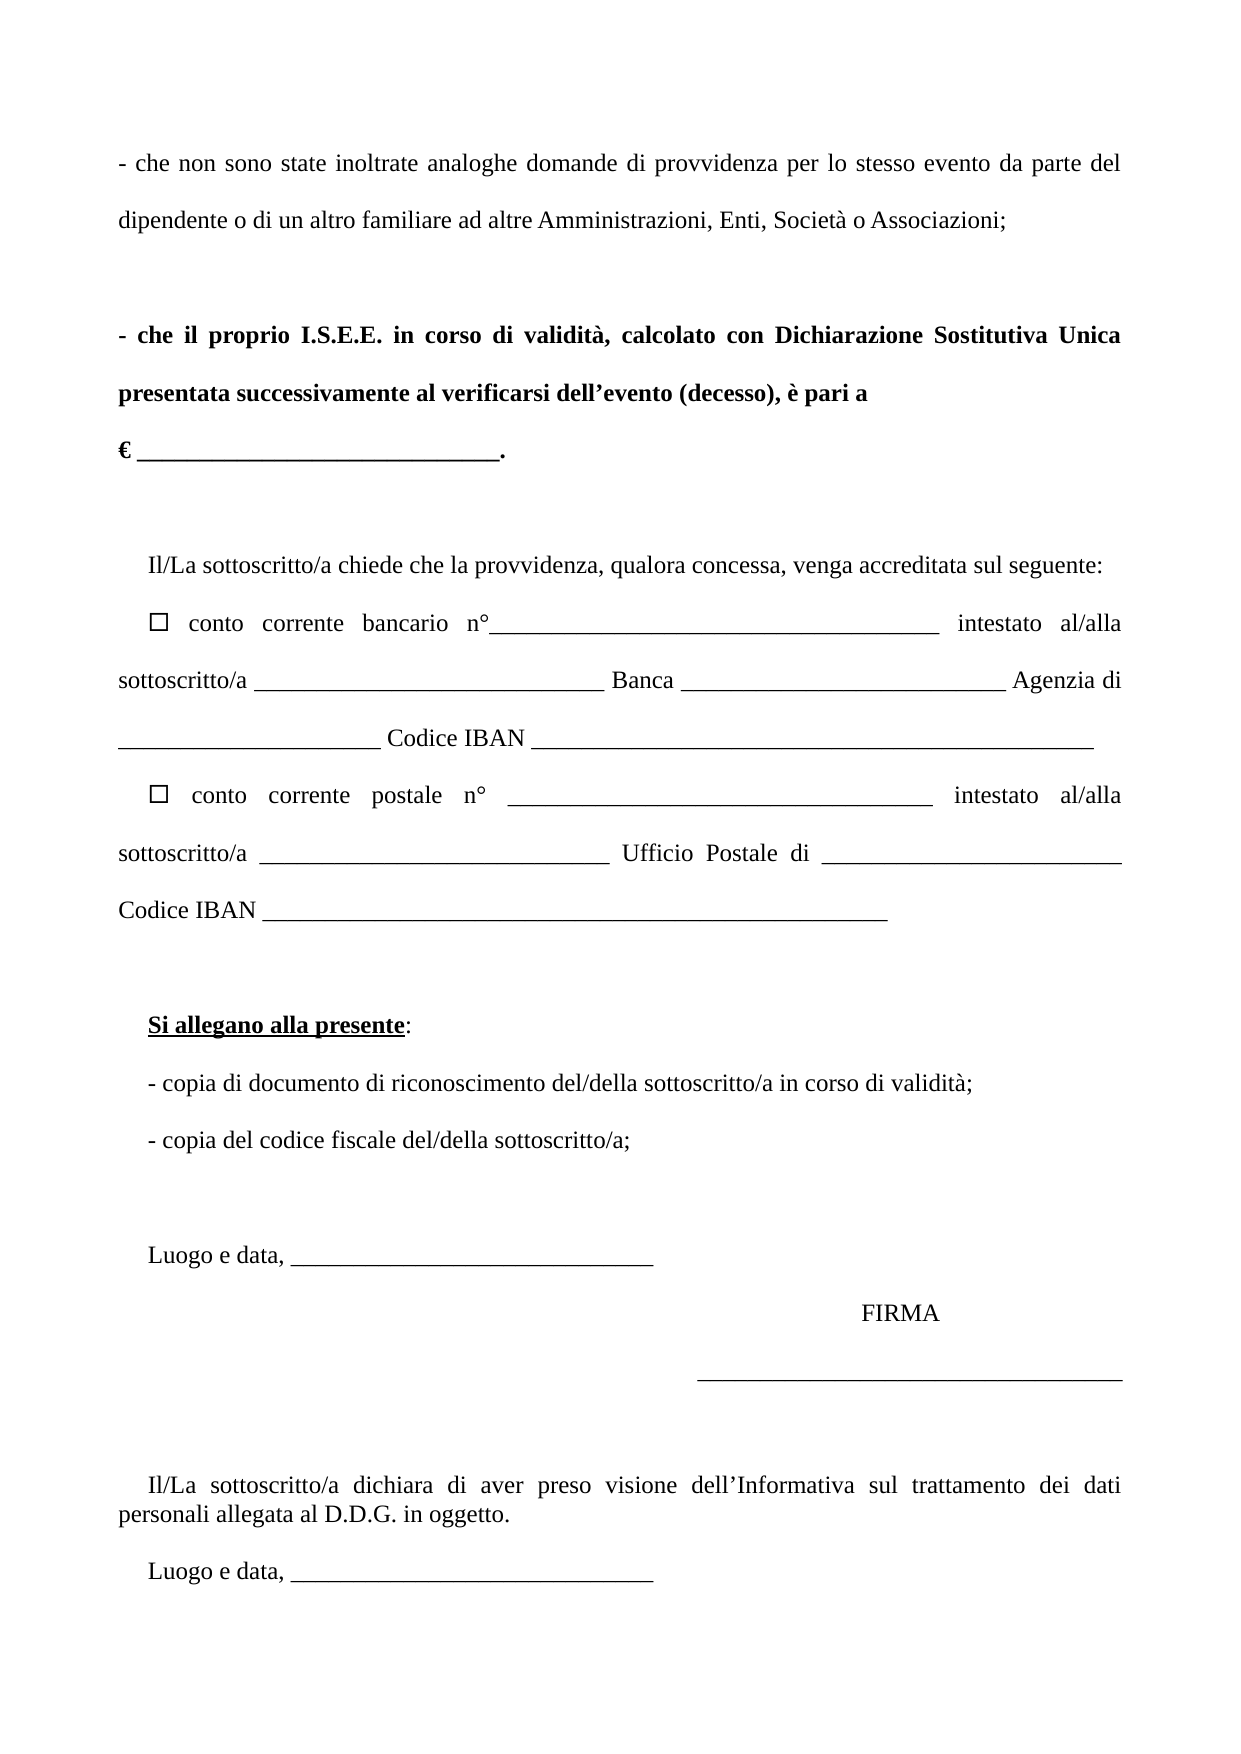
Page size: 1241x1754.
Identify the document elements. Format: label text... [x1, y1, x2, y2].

text __________________________________ [118, 1355, 1122, 1384]
text - che non sono state inoltrate analoghe domande di provvidenza per lo stesso evento da parte del dipendente o di un altro familiare ad altre Amministrazioni, Enti, Società o Associazioni; [118, 148, 1122, 234]
text - copia del codice fiscale del/della sottoscritto/a; [118, 1125, 1122, 1154]
text Il/La sottoscritto/a dichiara di aver preso visione dell’Informativa sul trattamento dei dati personali allegata al D.D.G. in oggetto. [118, 1470, 1122, 1528]
text Luogo e data, _____________________________ [118, 1240, 1122, 1269]
text - che il proprio I.S.E.E. in corso di validità, calcolato con Dichiarazione Sostitutiva Unica presentata successivamente al verificarsi dell’evento (decesso), è pari a [118, 320, 1122, 406]
text conto corrente postale n° __________________________________ intestato al/alla sottoscritto/a ____________________________ Ufficio Postale di ________________________ Codice IBAN __________________________________________________ [118, 780, 1122, 924]
text - copia di documento di riconoscimento del/della sottoscritto/a in corso di validità; [118, 1068, 1122, 1096]
text Il/La sottoscritto/a chiede che la provvidenza, qualora concessa, venga accreditata sul seguente: [118, 550, 1122, 579]
text Luogo e data, _____________________________ [118, 1556, 1122, 1585]
text FIRMA [118, 1298, 1122, 1326]
text Si allegano alla presente: [118, 1010, 1122, 1039]
text € _____________________________. [118, 435, 1122, 464]
text conto corrente bancario n°____________________________________ intestato al/alla sottoscritto/a ____________________________ Banca __________________________ Agenzia di _____________________ Codice IBAN _____________________________________________ [118, 608, 1122, 751]
